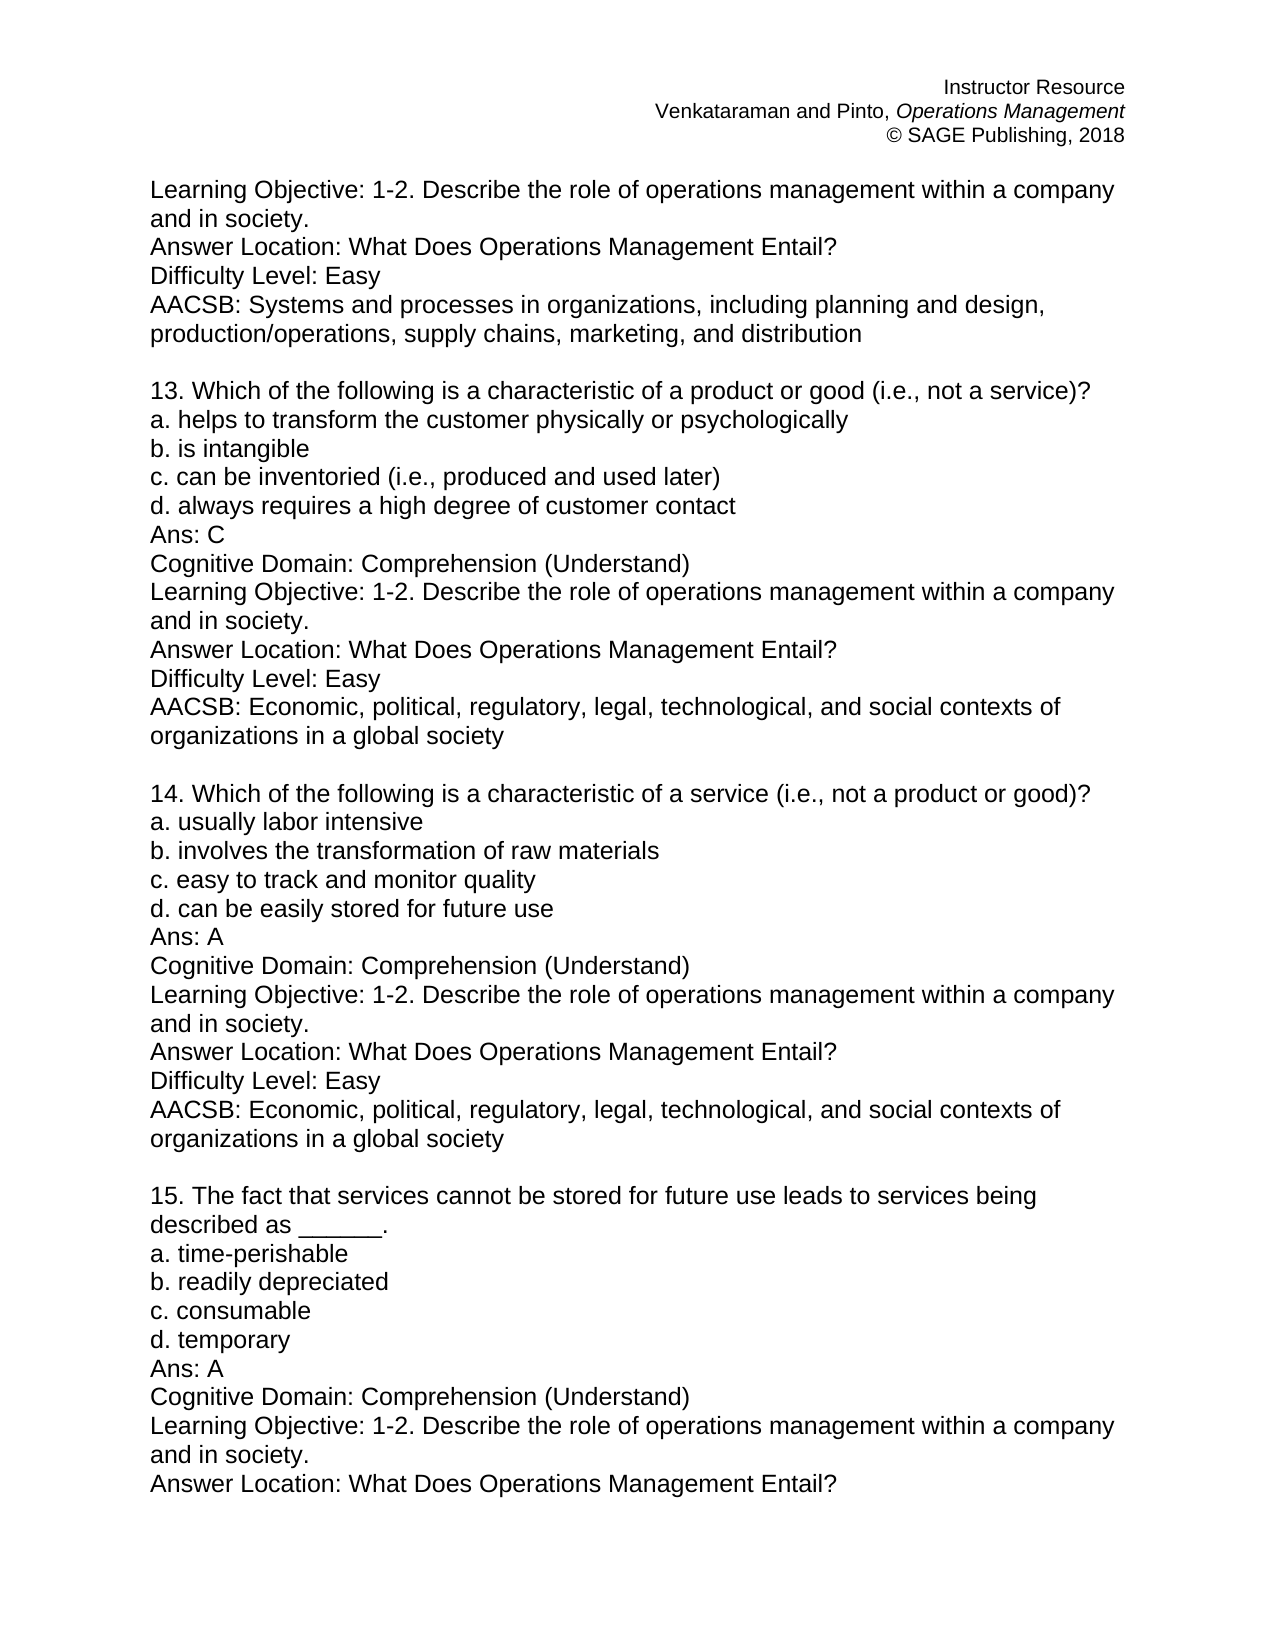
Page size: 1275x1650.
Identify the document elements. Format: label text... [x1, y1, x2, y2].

text Answer Location: What Does Operations Management Entail? [150, 1037, 1125, 1066]
text b. involves the transformation of raw materials [150, 836, 1125, 865]
text Answer Location: What Does Operations Management Entail? [150, 232, 1125, 261]
text Cognitive Domain: Comprehension (Understand) [150, 549, 1125, 577]
text Cognitive Domain: Comprehension (Understand) [150, 951, 1125, 980]
text Difficulty Level: Easy [150, 664, 1125, 692]
text d. can be easily stored for future use [150, 894, 1125, 922]
text c. easy to track and monitor quality [150, 865, 1125, 894]
text d. temporary [150, 1325, 1125, 1354]
text Difficulty Level: Easy [150, 1066, 1125, 1095]
text c. can be inventoried (i.e., produced and used later) [150, 462, 1125, 491]
text a. helps to transform the customer physically or psychologically [150, 405, 1125, 434]
text Cognitive Domain: Comprehension (Understand) [150, 1382, 1125, 1411]
text Answer Location: What Does Operations Management Entail? [150, 635, 1125, 664]
text AACSB: Economic, political, regulatory, legal, technological, and social contexts of organizations in a global society [150, 1095, 1125, 1152]
text Ans: A [150, 1354, 1125, 1382]
text c. consumable [150, 1296, 1125, 1325]
text Learning Objective: 1-2. Describe the role of operations management within a company and in society. [150, 577, 1125, 635]
text AACSB: Economic, political, regulatory, legal, technological, and social contexts of organizations in a global society [150, 692, 1125, 750]
text a. usually labor intensive [150, 807, 1125, 836]
text Difficulty Level: Easy [150, 261, 1125, 290]
text Ans: A [150, 922, 1125, 951]
text Answer Location: What Does Operations Management Entail? [150, 1469, 1125, 1497]
text Learning Objective: 1-2. Describe the role of operations management within a company and in society. [150, 1411, 1125, 1469]
text 13. Which of the following is a characteristic of a product or good (i.e., not a service)? [150, 376, 1125, 405]
text a. time-perishable [150, 1239, 1125, 1267]
text b. is intangible [150, 434, 1125, 462]
text Ans: C [150, 520, 1125, 549]
text 15. The fact that services cannot be stored for future use leads to services being described as ______. [150, 1181, 1125, 1239]
text d. always requires a high degree of customer contact [150, 491, 1125, 520]
text 14. Which of the following is a characteristic of a service (i.e., not a product or good)? [150, 779, 1125, 807]
text b. readily depreciated [150, 1267, 1125, 1296]
text Learning Objective: 1-2. Describe the role of operations management within a company and in society. [150, 980, 1125, 1037]
text AACSB: Systems and processes in organizations, including planning and design, production/operations, supply chains, marketing, and distribution [150, 290, 1125, 347]
text Learning Objective: 1-2. Describe the role of operations management within a company and in society. [150, 175, 1125, 232]
